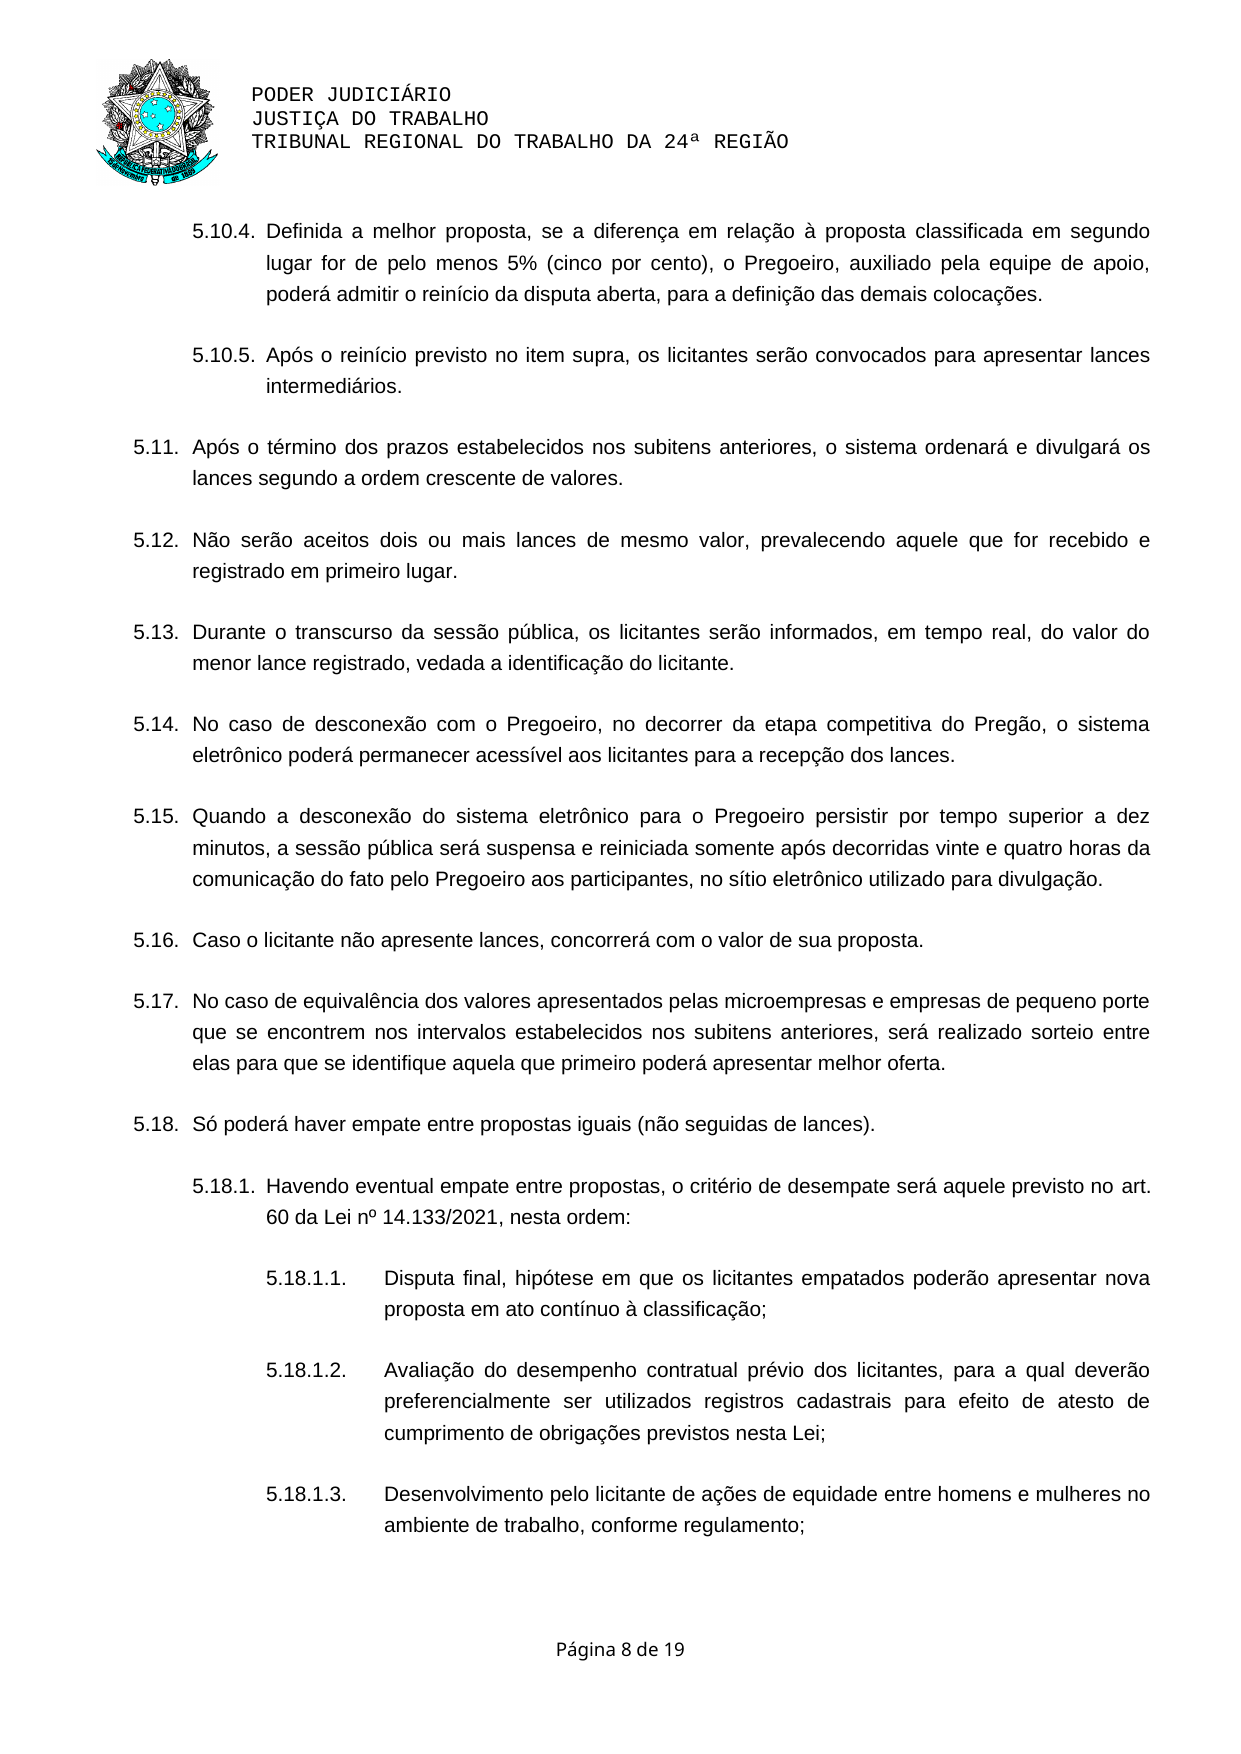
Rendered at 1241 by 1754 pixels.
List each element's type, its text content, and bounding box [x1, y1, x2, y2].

text Só poderá haver empate entre propostas iguais (não seguidas de lances). [133, 1112, 1152, 1136]
picture [96, 59, 220, 186]
text Quando a desconexão do sistema eletrônico para o Pregoeiro persistir por tempo superior a dez minutos, a sessão pública será suspensa e reiniciada somente após decorridas vinte e quatro horas da comunicação do fato pelo Pregoeiro aos participantes, no sítio eletrônico utilizado para divulgação. [133, 804, 1152, 891]
text Durante o transcurso da sessão pública, os licitantes serão informados, em tempo real, do valor do menor lance registrado, vedada a identificação do licitante. [133, 620, 1152, 675]
text No caso de equivalência dos valores apresentados pelas microempresas e empresas de pequeno porte que se encontrem nos intervalos estabelecidos nos subitens anteriores, será realizado sorteio entre elas para que se identifique aquela que primeiro poderá apresentar melhor oferta. [133, 989, 1152, 1075]
text No caso de desconexão com o Pregoeiro, no decorrer da etapa competitiva do Pregão, o sistema eletrônico poderá permanecer acessível aos licitantes para a recepção dos lances. [133, 712, 1152, 767]
text Após o término dos prazos estabelecidos nos subitens anteriores, o sistema ordenará e divulgará os lances segundo a ordem crescente de valores. [133, 435, 1152, 490]
text Disputa final, hipótese em que os licitantes empatados poderão apresentar nova proposta em ato contínuo à classificação; [266, 1266, 1152, 1321]
list Definida a melhor proposta, se a diferença em relação à proposta classificada em segundo lugar for de pelo menos 5% (cinco por cento), o Pregoeiro, auxiliado pela equipe de apoio, poderá admitir o reinício da disputa aberta, para a definição das demais colocações. [192, 219, 1152, 306]
text Avaliação do desempenho contratual prévio dos licitantes, para a qual deverão preferencialmente ser utilizados registros cadastrais para efeito de atesto de cumprimento de obrigações previstos nesta Lei; [266, 1358, 1152, 1444]
text Desenvolvimento pelo licitante de ações de equidade entre homens e mulheres no ambiente de trabalho, conforme regulamento; [266, 1481, 1152, 1537]
text Caso o licitante não apresente lances, concorrerá com o valor de sua proposta. [133, 928, 1152, 952]
list Havendo eventual empate entre propostas, o critério de desempate será aquele previsto no art. 60 da Lei nº 14.133/2021, nesta ordem: [192, 1173, 1152, 1228]
list Após o reinício previsto no item supra, os licitantes serão convocados para apresentar lances intermediários. [192, 343, 1152, 398]
text Não serão aceitos dois ou mais lances de mesmo valor, prevalecendo aquele que for recebido e registrado em primeiro lugar. [133, 527, 1152, 582]
